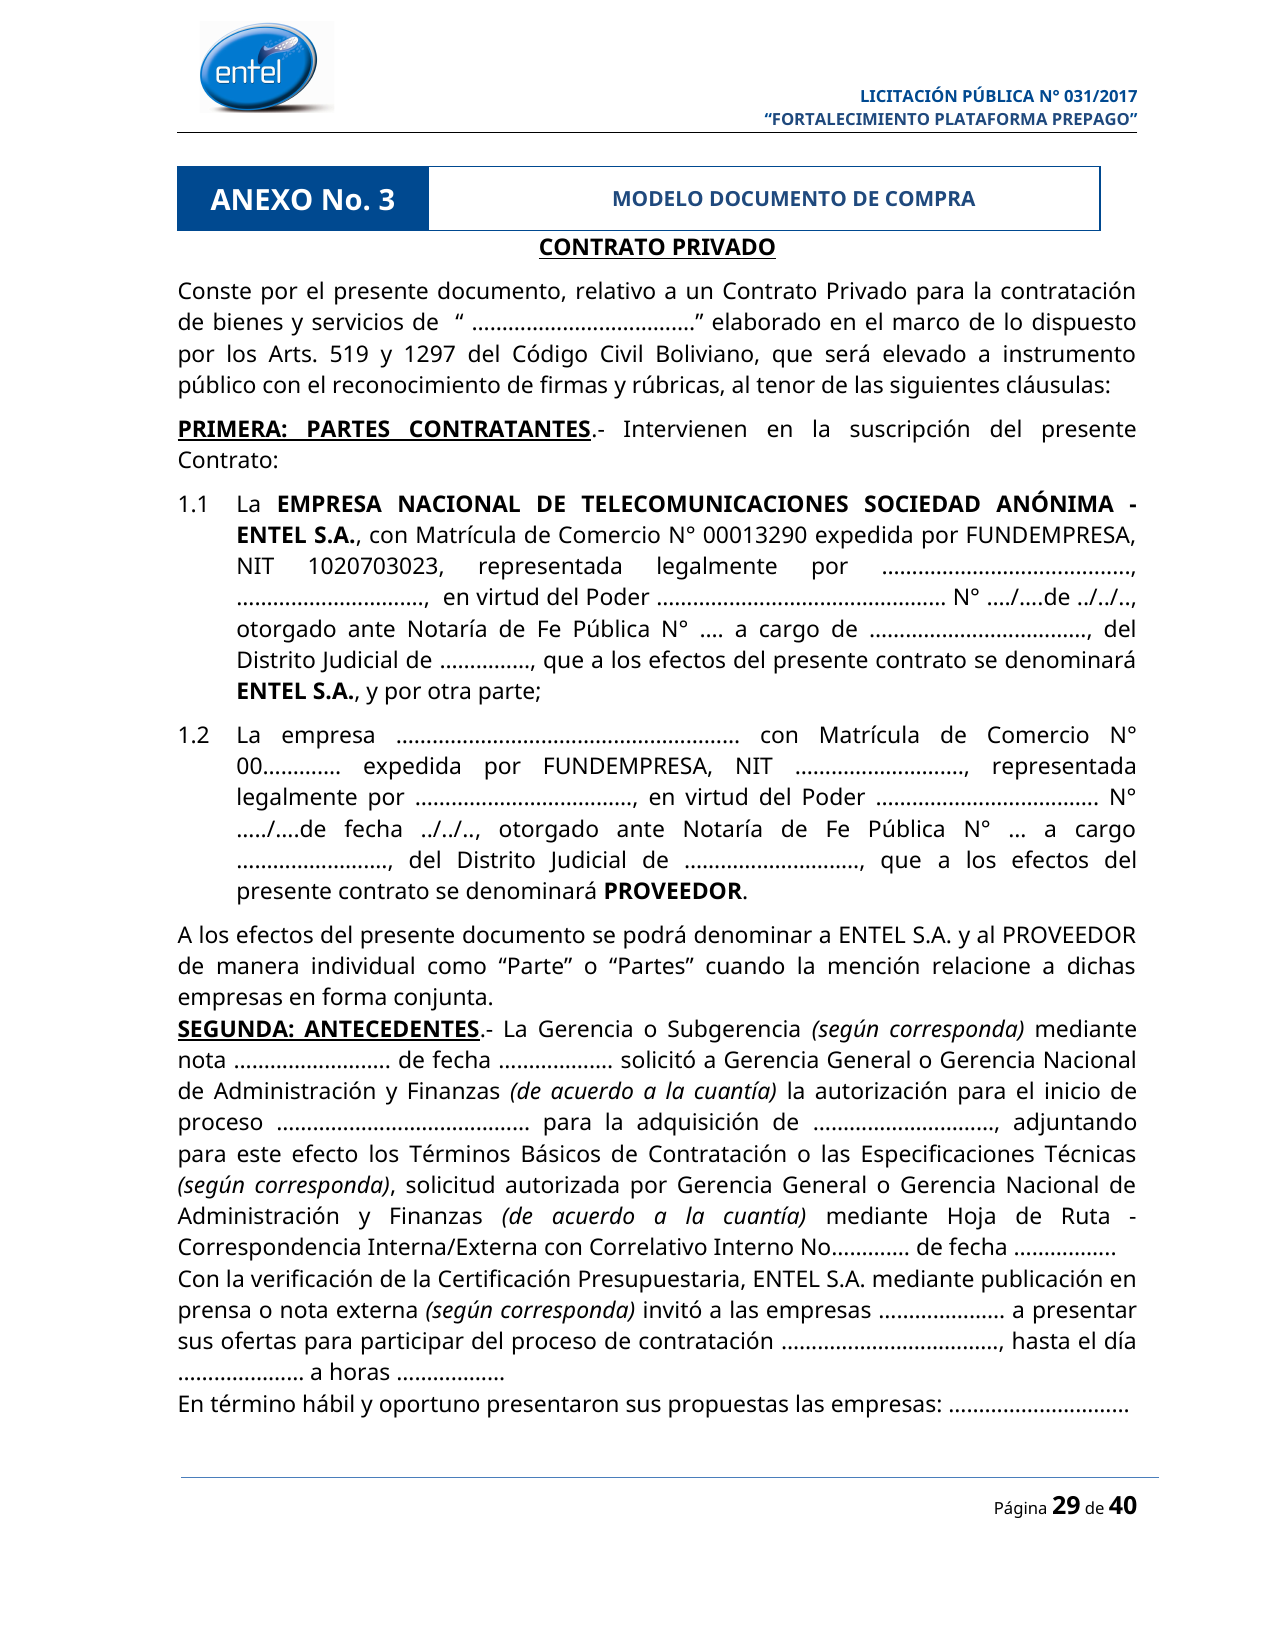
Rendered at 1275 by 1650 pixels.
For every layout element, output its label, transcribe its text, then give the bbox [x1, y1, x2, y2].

text PRIMERA: PARTES CONTRATANTES.- Intervienen en la suscripción del presente Contrato: [177, 413, 1137, 475]
table_header ANEXO No. 3 [178, 167, 428, 230]
list SEGUNDA: ANTECEDENTES.- La Gerencia o Subgerencia (según corresponda) mediante nota …………………….. de fecha ………………. solicitó a Gerencia General o Gerencia Nacional de Administración y Finanzas (de acuerdo a la cuantía) la autorización para el inicio de proceso …………………………………… para la adquisición de …………………………, adjuntando para este efecto los Términos Básicos de Contratación o las Especificaciones Técnicas (según corresponda), solicitud autorizada por Gerencia General o Gerencia Nacional de Administración y Finanzas (de acuerdo a la cuantía) mediante Hoja de Ruta - Correspondencia Interna/Externa con Correlativo Interno No…………. de fecha …………….. [177, 1013, 1137, 1263]
text CONTRATO PRIVADO [177, 231, 1137, 263]
text A los efectos del presente documento se podrá denominar a ENTEL S.A. y al PROVEEDOR de manera individual como “Parte” o “Partes” cuando la mención relacione a dichas empresas en forma conjunta. [177, 919, 1137, 1013]
table_header MODELO DOCUMENTO DE COMPRA [429, 167, 1099, 230]
list La EMPRESA NACIONAL DE TELECOMUNICACIONES SOCIEDAD ANÓNIMA - ENTEL S.A., con Matrícula de Comercio N° 00013290 expedida por FUNDEMPRESA, NIT 1020703023, representada legalmente por ……………………….............., …………………………., en virtud del Poder ………………………………………… N° …./….de ../../.., otorgado ante Notaría de Fe Pública N° …. a cargo de ………………………………, del Distrito Judicial de ……………, que a los efectos del presente contrato se denominará ENTEL S.A., y por otra parte; [177, 488, 1137, 706]
text Conste por el presente documento, relativo a un Contrato Privado para la contratación de bienes y servicios de “ ……………………………….” elaborado en el marco de lo dispuesto por los Arts. 519 y 1297 del Código Civil Boliviano, que será elevado a instrumento público con el reconocimiento de firmas y rúbricas, al tenor de las siguientes cláusulas: [177, 275, 1137, 400]
text Con la verificación de la Certificación Presupuestaria, ENTEL S.A. mediante publicación en prensa o nota externa (según corresponda) invitó a las empresas ………………… a presentar sus ofertas para participar del proceso de contratación ………………………………, hasta el día ………………… a horas ……………… [177, 1263, 1137, 1388]
picture [199, 21, 335, 113]
text En término hábil y oportuno presentaron sus propuestas las empresas: ………………………… [177, 1388, 1137, 1419]
list La empresa ………………………………………………… con Matrícula de Comercio N° 00…………. expedida por FUNDEMPRESA, NIT ………………………., representada legalmente por ………………………………, en virtud del Poder ………………………………. N° …../….de fecha ../../.., otorgado ante Notaría de Fe Pública N° … a cargo ……………………., del Distrito Judicial de ……………………….., que a los efectos del presente contrato se denominará PROVEEDOR. [177, 719, 1137, 906]
